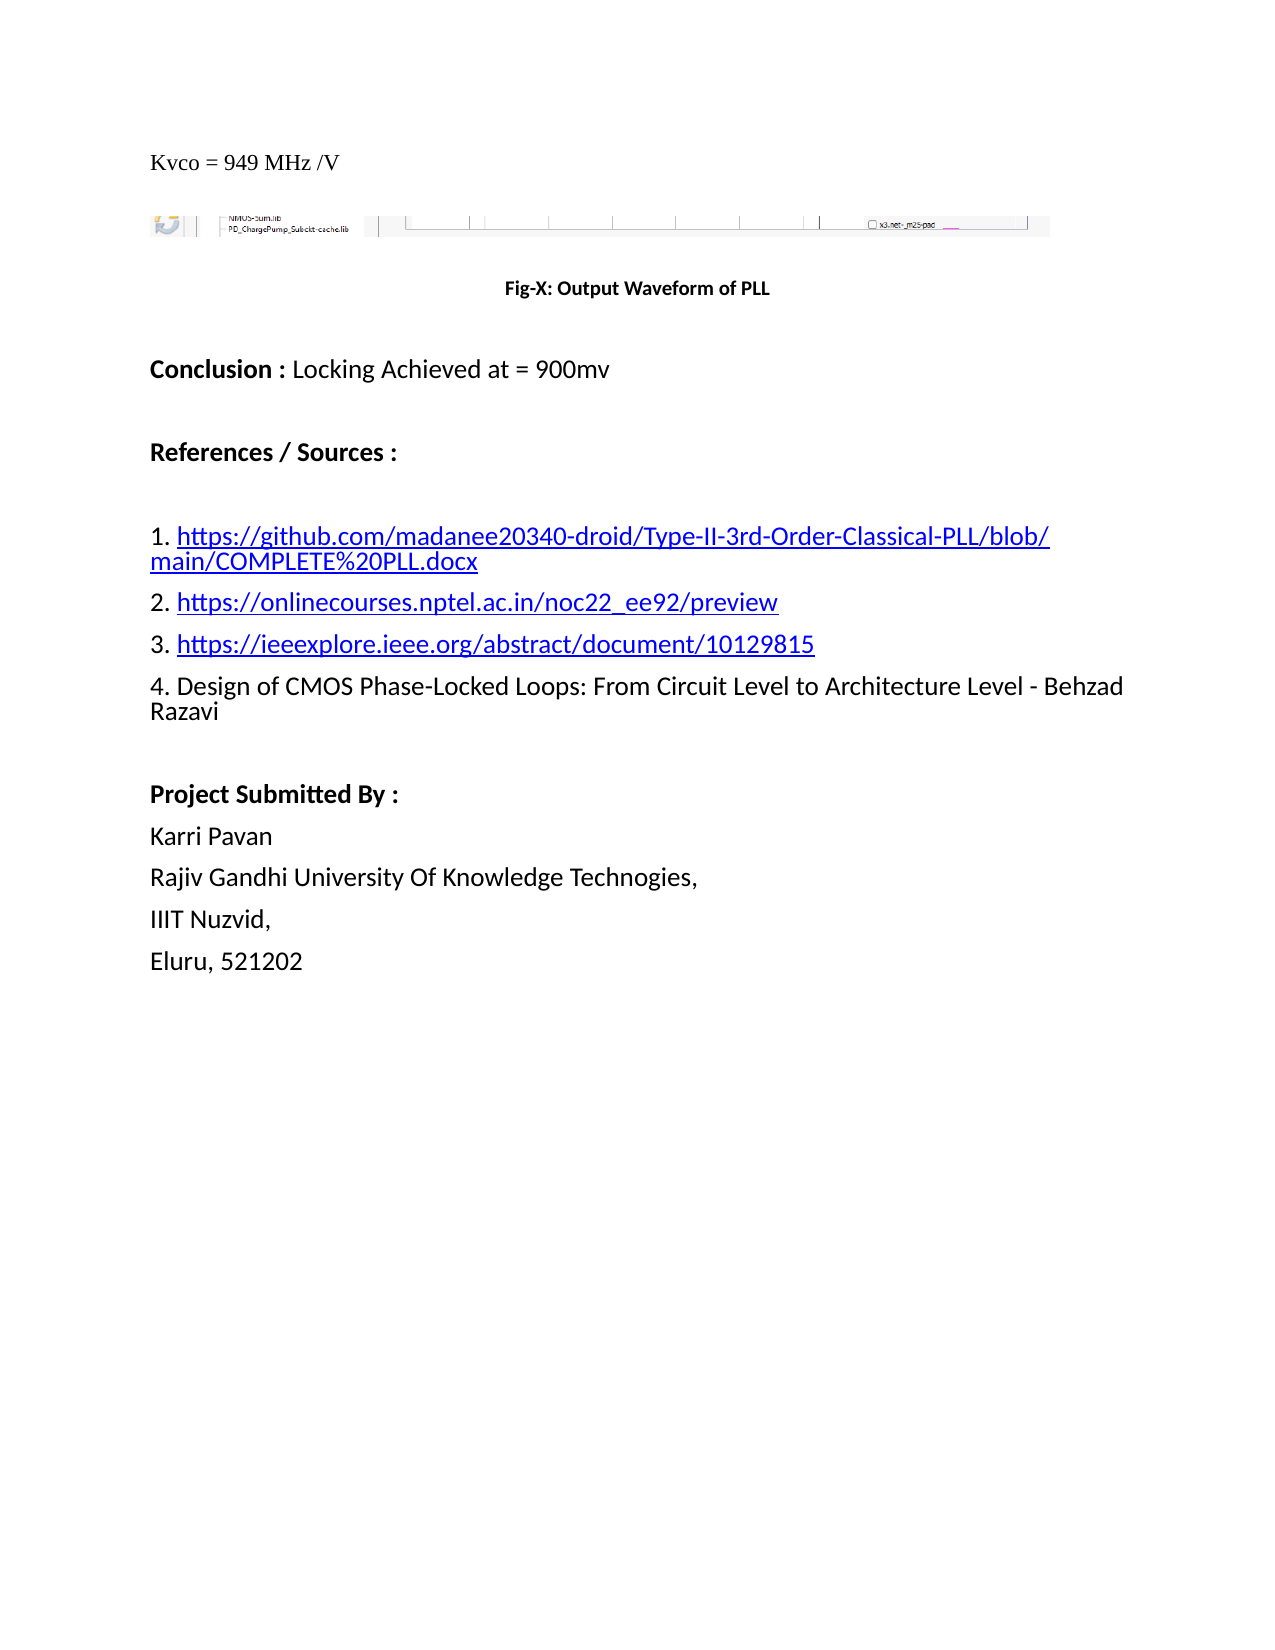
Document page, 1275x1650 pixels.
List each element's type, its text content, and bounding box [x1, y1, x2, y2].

text 2. https://onlinecourses.nptel.ac.in/noc22_ee92/preview [150, 592, 1125, 617]
text Eluru, 521202 [150, 950, 1125, 975]
text Kvco = 949 MHz /V [150, 150, 1125, 175]
text Project Submitted By : [150, 783, 1125, 808]
text IIIT Nuzvid, [150, 908, 1125, 933]
text References / Sources : [150, 442, 1125, 467]
text 1. https://github.com/madanee20340-droid/Type-II-3rd-Order-Classical-PLL/blob/main/COMPLETE%20PLL.docx [150, 525, 1125, 575]
text 3. https://ieeexplore.ieee.org/abstract/document/10129815 [150, 633, 1125, 658]
text Conclusion : Locking Achieved at = 900mv [150, 358, 1125, 383]
text 4. Design of CMOS Phase-Locked Loops: From Circuit Level to Architecture Level - Behzad Razavi [150, 675, 1125, 725]
text Karri Pavan [150, 825, 1125, 850]
text Rajiv Gandhi University Of Knowledge Technogies, [150, 867, 1125, 892]
text Fig-X: Output Waveform of PLL [150, 275, 1125, 300]
